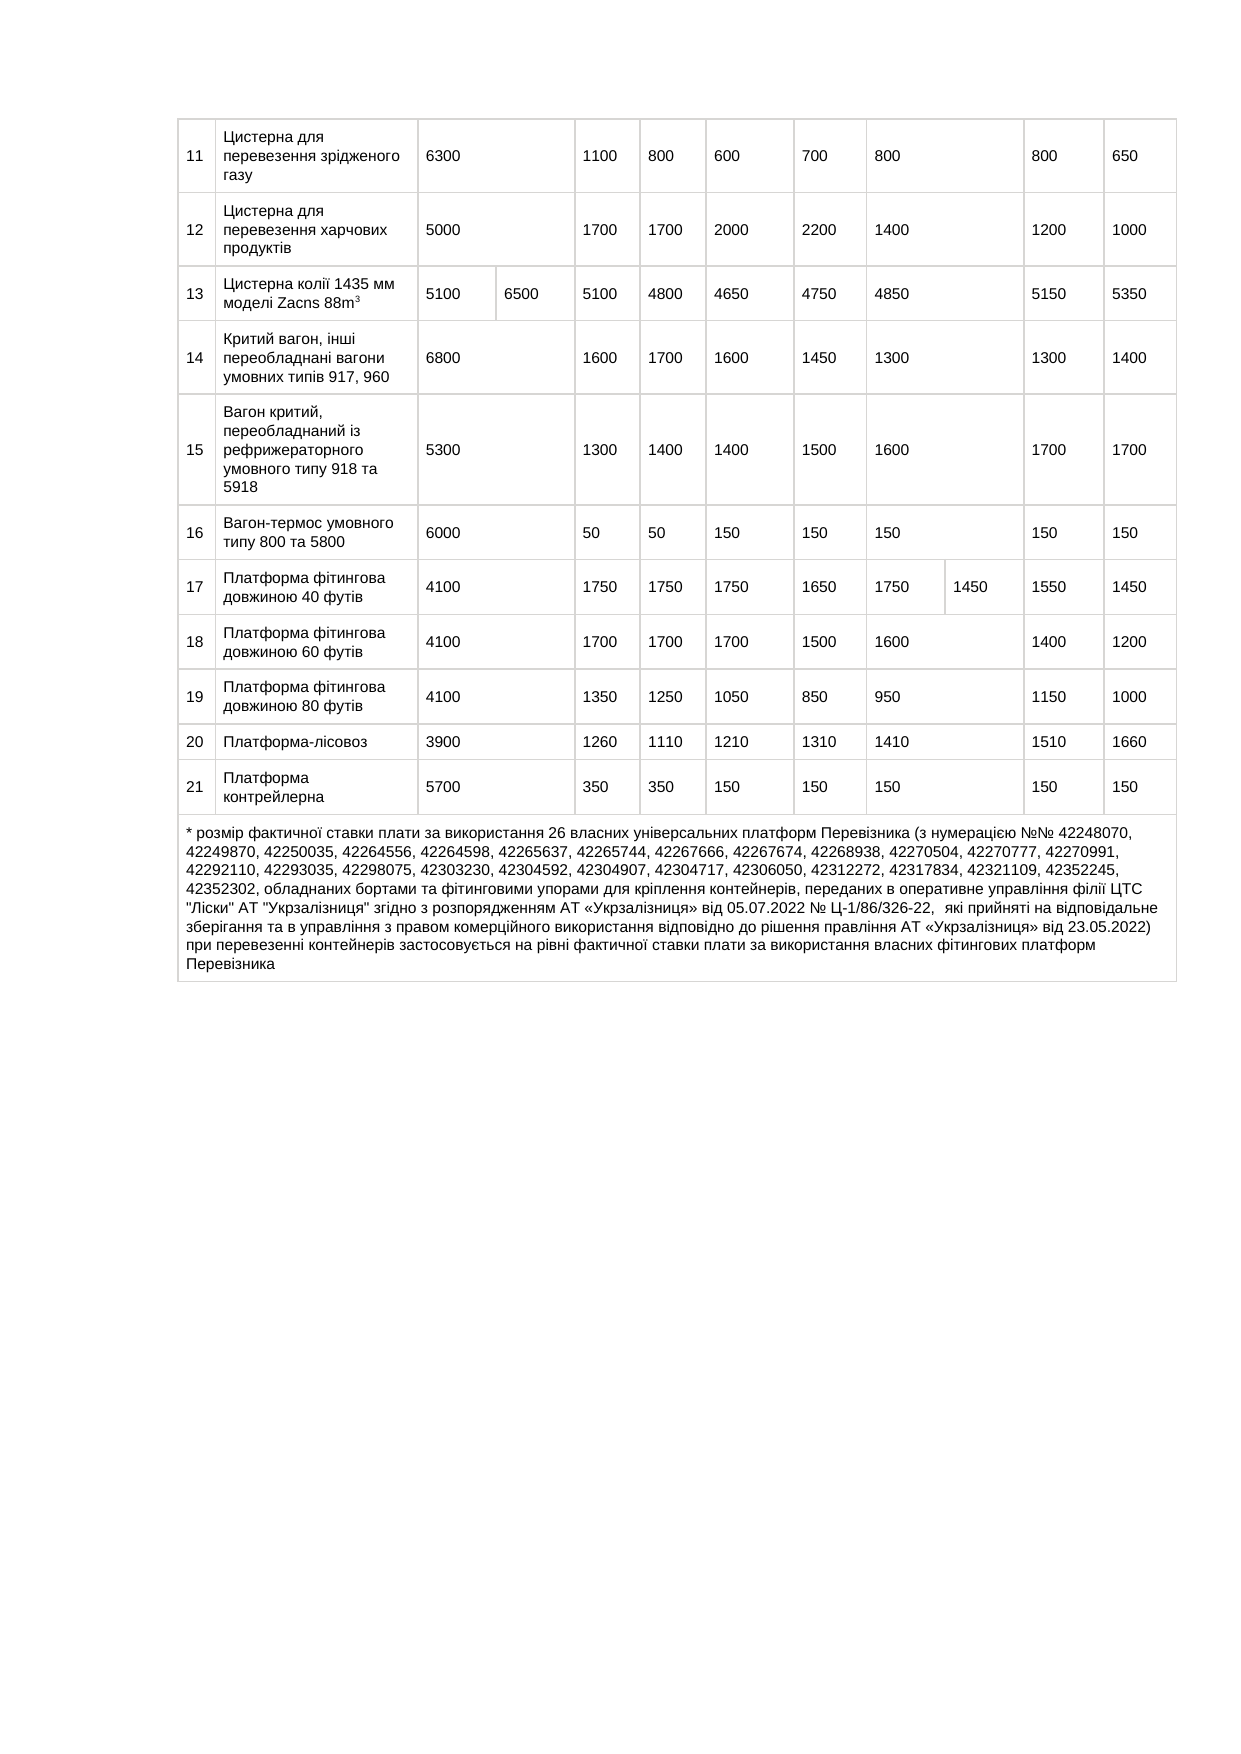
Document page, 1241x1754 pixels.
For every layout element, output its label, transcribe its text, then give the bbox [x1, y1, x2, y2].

table_cell 1700 [707, 615, 793, 668]
table_cell 1000 [1105, 193, 1176, 265]
table_cell 1450 [795, 321, 866, 393]
table_cell 150 [707, 506, 793, 559]
table_cell 1110 [641, 725, 705, 759]
table_cell 1100 [576, 120, 639, 192]
table_cell 1510 [1025, 725, 1103, 759]
table_cell 800 [641, 120, 705, 192]
table_cell 800 [867, 120, 1023, 192]
table_cell 1600 [867, 615, 1023, 668]
table_cell * розмір фактичної ставки плати за використання 26 власних універсальних платформ Перевізника (з нумерацією №№ 42248070, 42249870, 42250035, 42264556, 42264598, 42265637, 42265744, 42267666, 42267674, 42268938, 42270504, 42270777, 42270991, 42292110, 42293035, 42298075, 42303230, 42304592, 42304907, 42304717, 42306050, 42312272, 42317834, 42321109, 42352245, 42352302, обладнаних бортами та фітинговими упорами для кріплення контейнерів, переданих в оперативне управління філії ЦТС "Ліски" АТ "Укрзалізниця" згідно з розпорядженням АТ «Укрзалізниця» від 05.07.2022 № Ц-1/86/326-22, які прийняті на відповідальне зберігання та в управління з правом комерційного використання відповідно до рішення правління АТ «Укрзалізниця» від 23.05.2022) при перевезенні контейнерів застосовується на рівні фактичної ставки плати за використання власних фітингових платформ Перевізника [179, 815, 1176, 981]
table_cell 1700 [641, 193, 705, 265]
table_cell Цистерна колії 1435 мм моделі Zacns 88m3 [216, 267, 417, 320]
table_cell Цистерна для перевезення зрідженого газу [216, 120, 417, 192]
table_cell 150 [1025, 760, 1103, 813]
table_cell 800 [1025, 120, 1103, 192]
table_cell 150 [1105, 506, 1176, 559]
table_cell 1700 [576, 615, 639, 668]
table_cell Платформа фітингова довжиною 60 футів [216, 615, 417, 668]
table_cell 1660 [1105, 725, 1176, 759]
table_cell 350 [641, 760, 705, 813]
table_cell 1400 [867, 193, 1023, 265]
table_cell 1300 [867, 321, 1023, 393]
table_cell 600 [707, 120, 793, 192]
table_cell Платформа контрейлерна [216, 760, 417, 813]
table_cell 350 [576, 760, 639, 813]
table_cell 1600 [576, 321, 639, 393]
table_cell 14 [179, 321, 215, 393]
table_cell 150 [795, 506, 866, 559]
table_cell Платформа-лісовоз [216, 725, 417, 759]
table_cell 5000 [419, 193, 574, 265]
table_cell 1500 [795, 395, 866, 504]
table_cell 1700 [576, 193, 639, 265]
table_cell 1550 [1025, 560, 1103, 613]
table_cell 6300 [419, 120, 574, 192]
table_cell 1200 [1025, 193, 1103, 265]
table_cell 2200 [795, 193, 866, 265]
table_cell 1150 [1025, 670, 1103, 723]
table_cell 1750 [641, 560, 705, 613]
table_cell 6500 [497, 267, 574, 320]
table_cell 1700 [641, 615, 705, 668]
table_cell Платформа фітингова довжиною 40 футів [216, 560, 417, 613]
table_cell 1650 [795, 560, 866, 613]
table_cell 950 [867, 670, 1023, 723]
table_cell 150 [867, 506, 1023, 559]
table_cell 1050 [707, 670, 793, 723]
table_cell 5150 [1025, 267, 1103, 320]
table_cell 1310 [795, 725, 866, 759]
table_cell 1260 [576, 725, 639, 759]
table_cell 850 [795, 670, 866, 723]
table_cell 5350 [1105, 267, 1176, 320]
table_cell 50 [576, 506, 639, 559]
table_cell 1600 [867, 395, 1023, 504]
table_cell 1250 [641, 670, 705, 723]
table_cell 12 [179, 193, 215, 265]
table_cell 1400 [1105, 321, 1176, 393]
table_cell 6800 [419, 321, 574, 393]
table_cell 1410 [867, 725, 1023, 759]
table_cell 4850 [867, 267, 1023, 320]
table_cell 5700 [419, 760, 574, 813]
table_cell 5100 [419, 267, 495, 320]
table_cell 1200 [1105, 615, 1176, 668]
table_cell 1700 [1105, 395, 1176, 504]
table_cell 1700 [1025, 395, 1103, 504]
table_cell Вагон-термос умовного типу 800 та 5800 [216, 506, 417, 559]
table_cell Платформа фітингова довжиною 80 футів [216, 670, 417, 723]
table_cell 5100 [576, 267, 639, 320]
table_cell Цистерна для перевезення харчових продуктів [216, 193, 417, 265]
table_cell 150 [1025, 506, 1103, 559]
table_cell 1400 [1025, 615, 1103, 668]
table_cell 1500 [795, 615, 866, 668]
table_cell 1400 [707, 395, 793, 504]
table_cell 4100 [419, 670, 574, 723]
table_cell Вагон критий, переобладнаний із рефрижераторного умовного типу 918 та 5918 [216, 395, 417, 504]
table_cell 20 [179, 725, 215, 759]
table_cell 1210 [707, 725, 793, 759]
table_cell 700 [795, 120, 866, 192]
table_cell 5300 [419, 395, 574, 504]
table_cell 4650 [707, 267, 793, 320]
table_cell 18 [179, 615, 215, 668]
table_cell 21 [179, 760, 215, 813]
table_cell 1750 [867, 560, 944, 613]
table_cell Критий вагон, інші переобладнані вагони умовних типів 917, 960 [216, 321, 417, 393]
table_cell 3900 [419, 725, 574, 759]
table_cell 150 [707, 760, 793, 813]
table_cell 1350 [576, 670, 639, 723]
table_cell 1300 [576, 395, 639, 504]
table_cell 1750 [707, 560, 793, 613]
table_cell 1450 [1105, 560, 1176, 613]
table_cell 4750 [795, 267, 866, 320]
table_cell 17 [179, 560, 215, 613]
table_cell 150 [1105, 760, 1176, 813]
table_cell 1600 [707, 321, 793, 393]
table_cell 1400 [641, 395, 705, 504]
table_cell 1000 [1105, 670, 1176, 723]
table_cell 150 [795, 760, 866, 813]
table_cell 50 [641, 506, 705, 559]
table_cell 650 [1105, 120, 1176, 192]
table_cell 150 [867, 760, 1023, 813]
table_cell 13 [179, 267, 215, 320]
table_cell 1700 [641, 321, 705, 393]
table_cell 4100 [419, 560, 574, 613]
table_cell 6000 [419, 506, 574, 559]
table_cell 15 [179, 395, 215, 504]
table_cell 4100 [419, 615, 574, 668]
table_cell 11 [179, 120, 215, 192]
table_cell 2000 [707, 193, 793, 265]
table_cell 1750 [576, 560, 639, 613]
table_cell 19 [179, 670, 215, 723]
table_cell 4800 [641, 267, 705, 320]
table_cell 16 [179, 506, 215, 559]
table_cell 1450 [946, 560, 1023, 613]
table_cell 1300 [1025, 321, 1103, 393]
